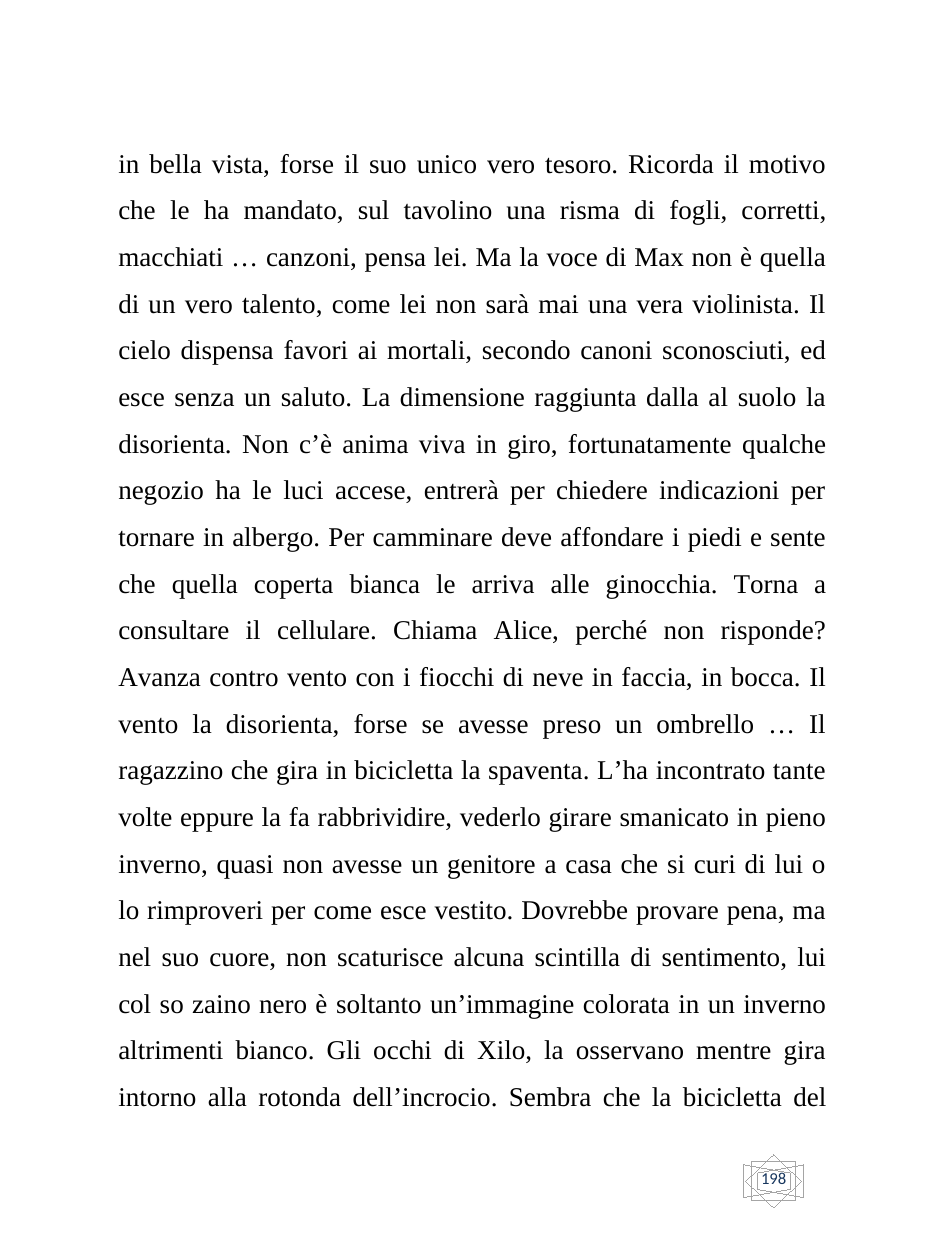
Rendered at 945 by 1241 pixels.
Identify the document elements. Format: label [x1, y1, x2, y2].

text [118, 148, 827, 1112]
